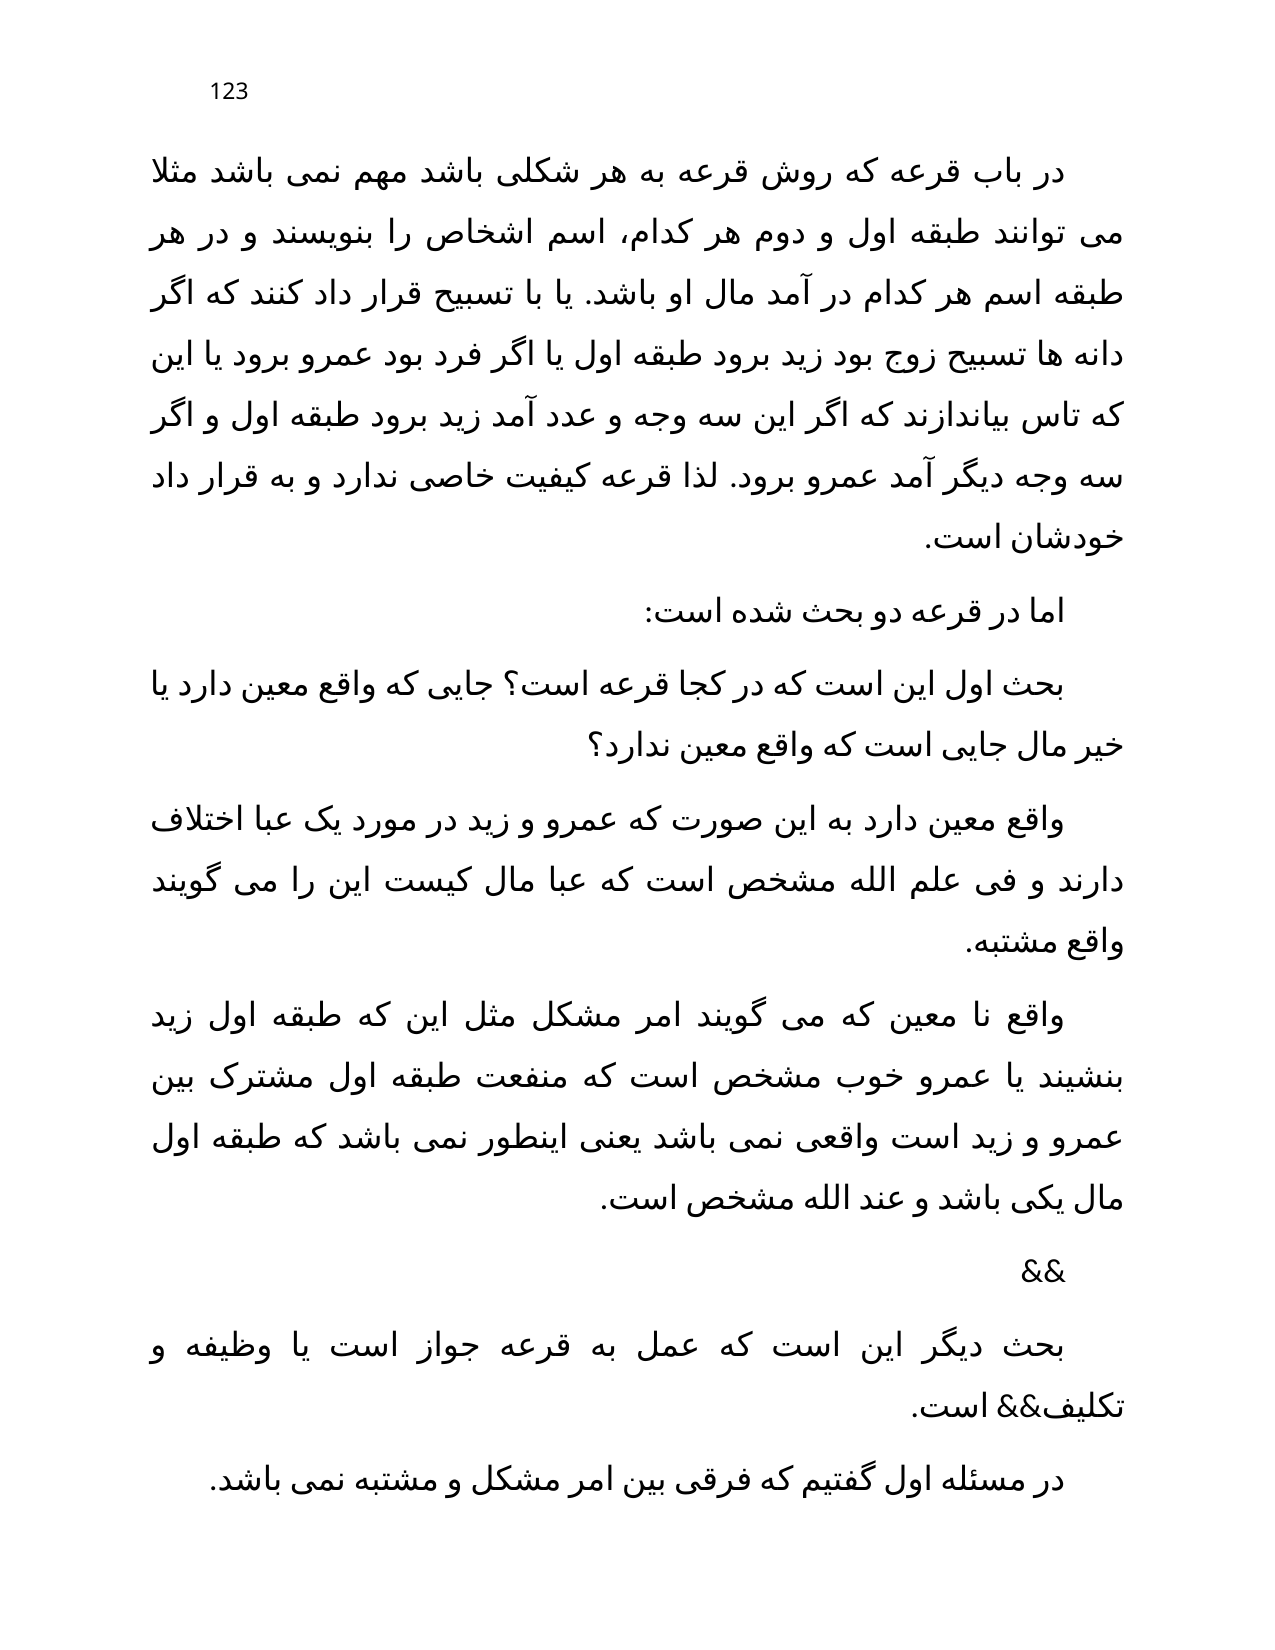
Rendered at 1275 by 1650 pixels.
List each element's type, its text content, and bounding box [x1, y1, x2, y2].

text && [150, 1250, 1125, 1291]
text در مسئله اول گفتیم که فرقی بین امر مشکل و مشتبه نمی باشد. [150, 1458, 1125, 1499]
text واقع نا معین که می گویند امر مشکل مثل این که طبقه اول زید بنشیند یا عمرو خوب مشخص است که منفعت طبقه اول مشترک بین عمرو و زید است واقعی نمی باشد یعنی اینطور نمی باشد که طبقه اول مال یکی باشد و عند الله مشخص است. [150, 993, 1125, 1217]
text واقع معین دارد به این صورت که عمرو و زید در مورد یک عبا اختلاف دارند و فی علم الله مشخص است که عبا مال کیست این را می گویند واقع مشتبه. [150, 798, 1125, 961]
text اما در قرعه دو بحث شده است: [150, 590, 1125, 631]
text در باب قرعه که روش قرعه به هر شکلی باشد مهم نمی باشد مثلا می توانند طبقه اول و دوم هر کدام، اسم اشخاص را بنویسند و در هر طبقه اسم هر کدام در آمد مال او باشد. یا با تسبیح قرار داد کنند که اگر دانه ها تسبیح زوج بود زید برود طبقه اول یا اگر فرد بود عمرو برود یا این که تاس بیاندازند که اگر این سه وجه و عدد آمد زید برود طبقه اول و اگر سه وجه دیگر آمد عمرو برود. لذا قرعه کیفیت خاصی ندارد و به قرار داد خودشان است. [150, 150, 1125, 557]
text بحث دیگر این است که عمل به قرعه جواز است یا وظیفه و تکلیف&& است. [150, 1324, 1125, 1426]
text بحث اول این است که در کجا قرعه است؟ جایی که واقع معین دارد یا خیر مال جایی است که واقع معین ندارد؟ [150, 663, 1125, 765]
